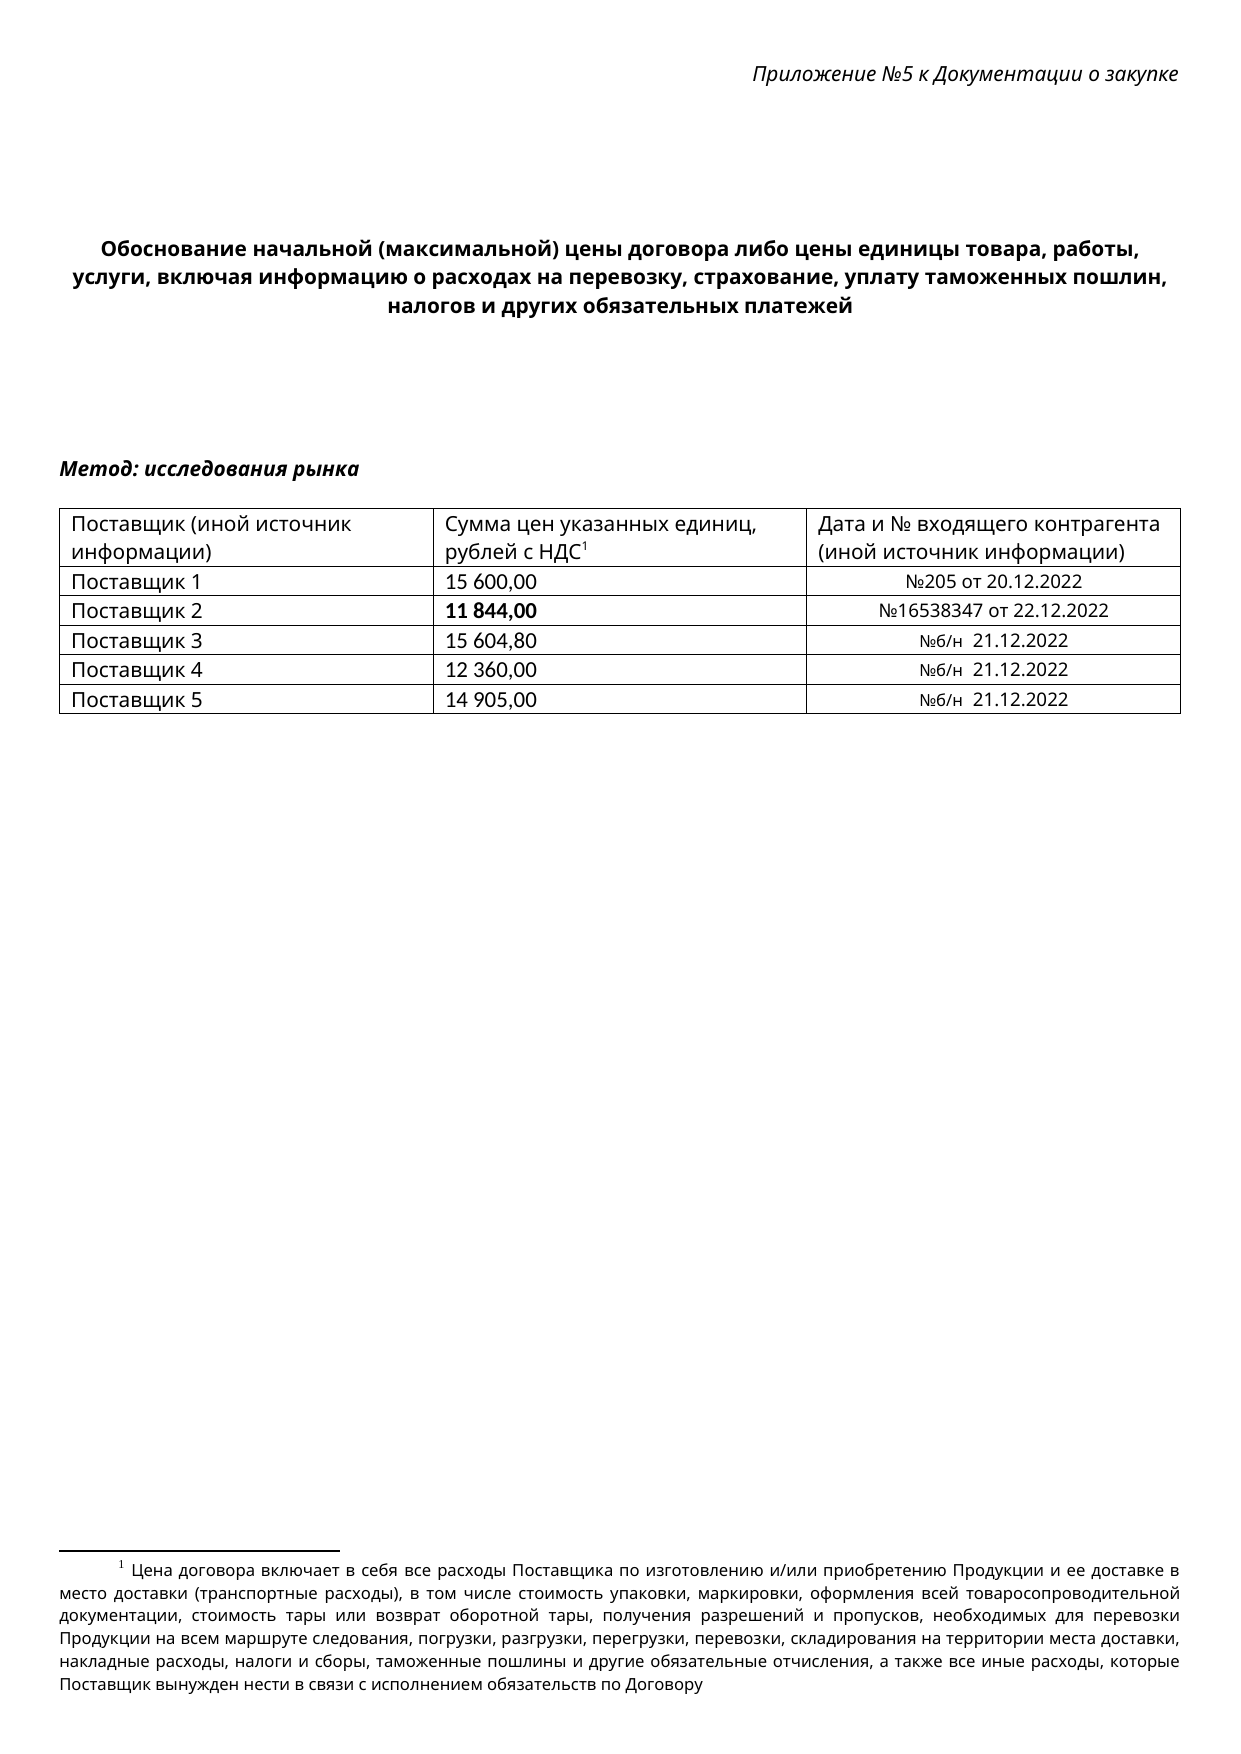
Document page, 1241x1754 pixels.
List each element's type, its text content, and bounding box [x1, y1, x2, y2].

table_cell №16538347 от 22.12.2022 [807, 596, 1180, 625]
table_cell 14 905,00 [434, 685, 806, 713]
list Приложение №5 к Документации о закупке [134, 59, 1181, 87]
table_cell Поставщик 1 [60, 567, 433, 595]
table_cell №б/н 21.12.2022 [807, 626, 1180, 654]
table_cell 15 600,00 [434, 567, 806, 595]
table_cell №205 от 20.12.2022 [807, 567, 1180, 595]
table_header Поставщик (иной источник информации) [60, 509, 433, 566]
table_header Сумма цен указанных единиц, рублей с НДС [434, 509, 806, 566]
table_cell Поставщик 5 [60, 685, 433, 713]
table_cell 12 360,00 [434, 655, 806, 684]
table_header Дата и № входящего контрагента (иной источник информации) [807, 509, 1180, 566]
table_cell 11 844,00 [434, 596, 806, 625]
table_cell Поставщик 3 [60, 626, 433, 654]
table_cell 15 604,80 [434, 626, 806, 654]
table_cell №б/н 21.12.2022 [807, 685, 1180, 713]
table_cell Поставщик 2 [60, 596, 433, 625]
table_cell Поставщик 4 [60, 655, 433, 684]
text Обоснование начальной (максимальной) цены договора либо цены единицы товара, работы, услуги, включая информацию о расходах на перевозку, страхование, уплату таможенных пошлин, налогов и других обязательных платежей [59, 234, 1181, 319]
table_cell №б/н 21.12.2022 [807, 655, 1180, 684]
text Метод: исследования рынка [59, 454, 1181, 483]
